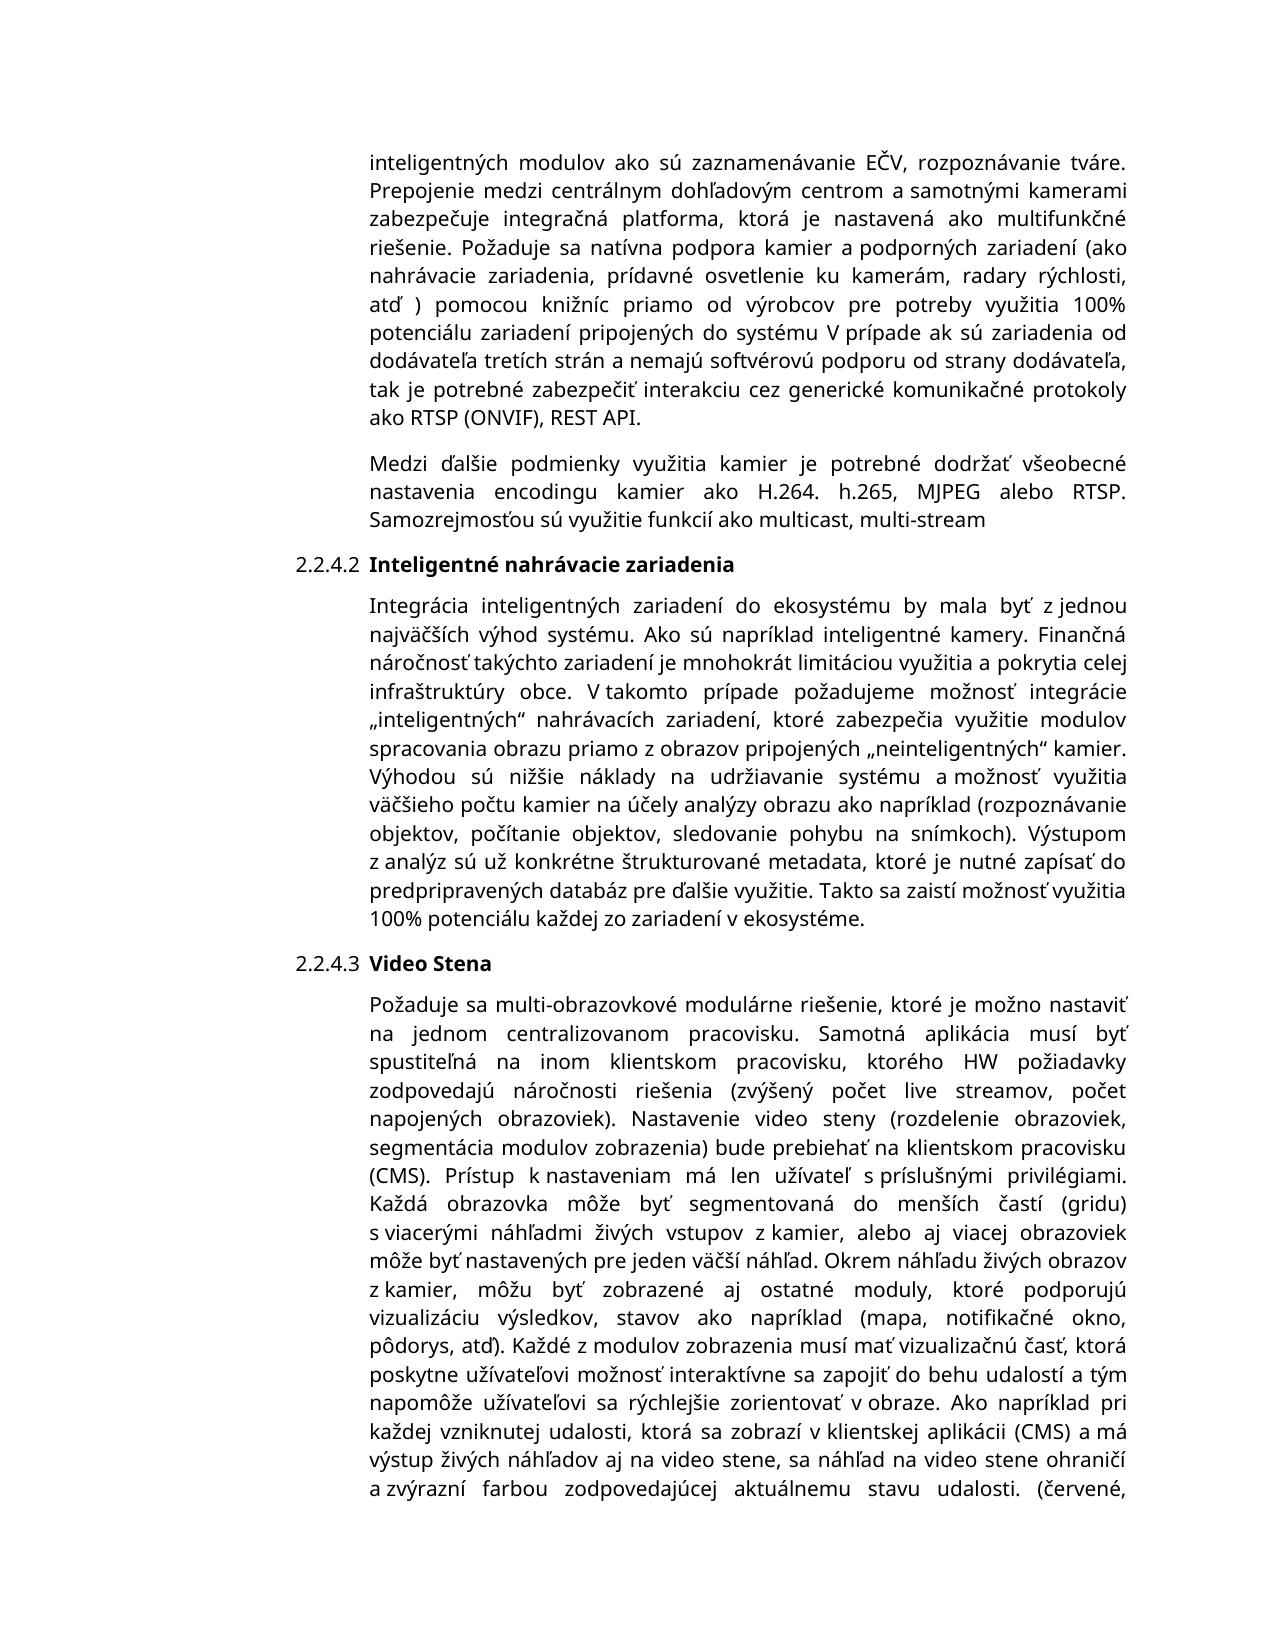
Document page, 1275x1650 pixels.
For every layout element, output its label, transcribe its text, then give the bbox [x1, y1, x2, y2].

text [369, 148, 1127, 432]
text Medzi ďalšie podmienky využitia kamier je potrebné dodržať všeobecné nastavenia encodingu kamier ako H.264. h.265, MJPEG alebo RTSP. Samozrejmosťou sú využitie funkcií ako multicast, multi-stream [369, 449, 1127, 534]
subtitle Video Stena [295, 949, 1127, 978]
text Integrácia inteligentných zariadení do ekosystému by mala byť z jednou najväčších výhod systému. Ako sú napríklad inteligentné kamery. Finančná náročnosť takýchto zariadení je mnohokrát limitáciou využitia a pokrytia celej infraštruktúry obce. V takomto prípade požadujeme možnosť integrácie „inteligentných“ nahrávacích zariadení, ktoré zabezpečia využitie modulov spracovania obrazu priamo z obrazov pripojených „neinteligentných“ kamier. Výhodou sú nižšie náklady na udržiavanie systému a možnosť využitia väčšieho počtu kamier na účely analýzy obrazu ako napríklad (rozpoznávanie objektov, počítanie objektov, sledovanie pohybu na snímkoch). Výstupom z analýz sú už konkrétne štrukturované metadata, ktoré je nutné zapísať do predpripravených databáz pre ďalšie využitie. Takto sa zaistí možnosť využitia 100% potenciálu každej zo zariadení v ekosystéme. [369, 592, 1127, 933]
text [369, 990, 1127, 1502]
subtitle Inteligentné nahrávacie zariadenia [295, 551, 1127, 579]
